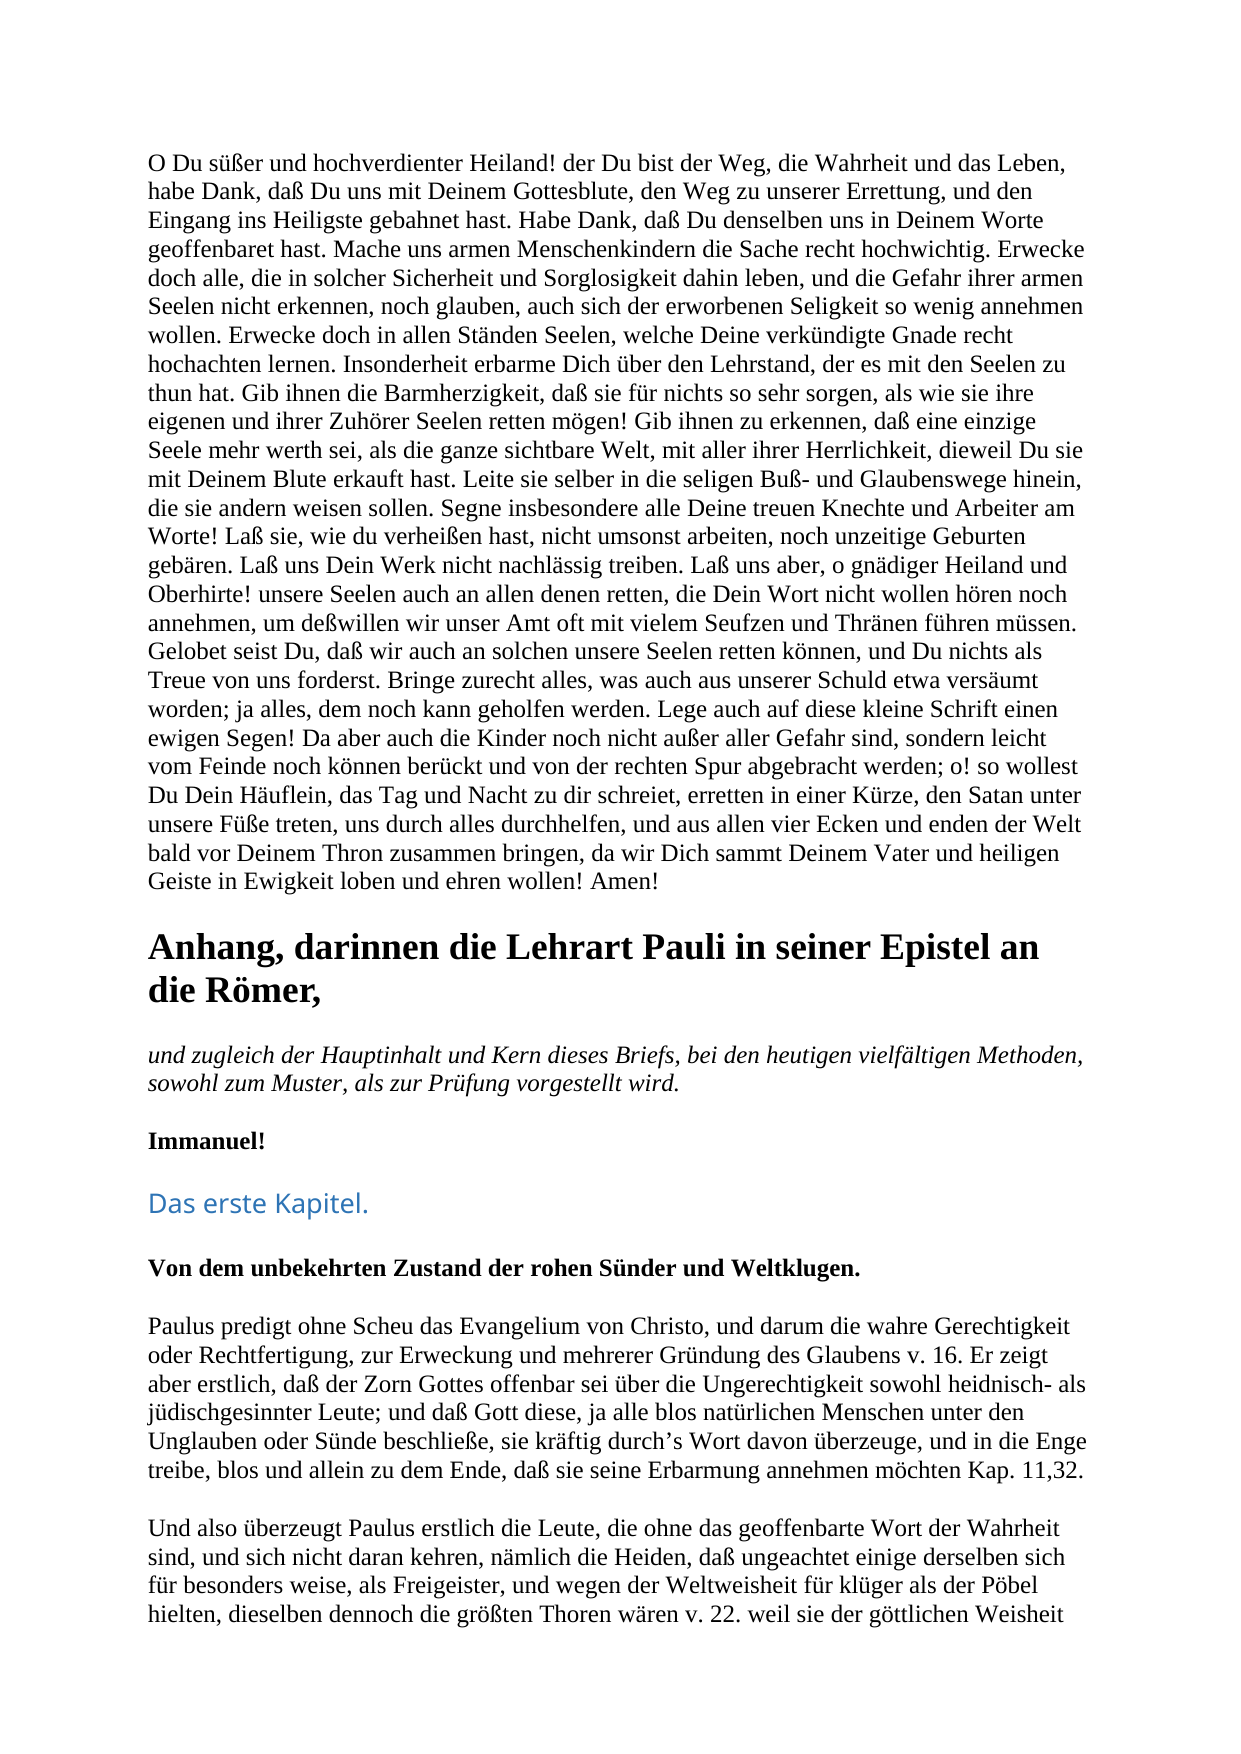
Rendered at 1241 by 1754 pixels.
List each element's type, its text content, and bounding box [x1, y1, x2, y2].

text und zugleich der Hauptinhalt und Kern dieses Briefs, bei den heutigen vielfältigen Methoden, sowohl zum Muster, als zur Prüfung vorgestellt wird. [148, 1040, 1093, 1097]
text Immanuel! [148, 1126, 1093, 1155]
subtitle Anhang, darinnen die Lehrart Pauli in seiner Epistel an die Römer, [148, 924, 1093, 1011]
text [148, 1513, 1093, 1628]
text Paulus predigt ohne Scheu das Evangelium von Christo, und darum die wahre Gerechtigkeit oder Rechtfertigung, zur Erweckung und mehrerer Gründung des Glaubens v. 16. Er zeigt aber erstlich, daß der Zorn Gottes offenbar sei über die Ungerechtigkeit sowohl heidnisch- als jüdischgesinnter Leute; und daß Gott diese, ja alle blos natürlichen Menschen unter den Unglauben oder Sünde beschließe, sie kräftig durch’s Wort davon überzeuge, und in die Enge treibe, blos und allein zu dem Ende, daß sie seine Erbarmung annehmen möchten Kap. 11,32. [148, 1311, 1093, 1484]
text O Du süßer und hochverdienter Heiland! der Du bist der Weg, die Wahrheit und das Leben, habe Dank, daß Du uns mit Deinem Gottesblute, den Weg zu unserer Errettung, und den Eingang ins Heiligste gebahnet hast. Habe Dank, daß Du denselben uns in Deinem Worte geoffenbaret hast. Mache uns armen Menschenkindern die Sache recht hochwichtig. Erwecke doch alle, die in solcher Sicherheit und Sorglosigkeit dahin leben, und die Gefahr ihrer armen Seelen nicht erkennen, noch glauben, auch sich der erworbenen Seligkeit so wenig annehmen wollen. Erwecke doch in allen Ständen Seelen, welche Deine verkündigte Gnade recht hochachten lernen. Insonderheit erbarme Dich über den Lehrstand, der es mit den Seelen zu thun hat. Gib ihnen die Barmherzigkeit, daß sie für nichts so sehr sorgen, als wie sie ihre eigenen und ihrer Zuhörer Seelen retten mögen! Gib ihnen zu erkennen, daß eine einzige Seele mehr werth sei, als die ganze sichtbare Welt, mit aller ihrer Herrlichkeit, dieweil Du sie mit Deinem Blute erkauft hast. Leite sie selber in die seligen Buß- und Glaubenswege hinein, die sie andern weisen sollen. Segne insbesondere alle Deine treuen Knechte und Arbeiter am Worte! Laß sie, wie du verheißen hast, nicht umsonst arbeiten, noch unzeitige Geburten gebären. Laß uns Dein Werk nicht nachlässig treiben. Laß uns aber, o gnädiger Heiland und Oberhirte! unsere Seelen auch an allen denen retten, die Dein Wort nicht wollen hören noch annehmen, um deßwillen wir unser Amt oft mit vielem Seufzen und Thränen führen müssen. Gelobet seist Du, daß wir auch an solchen unsere Seelen retten können, und Du nichts als Treue von uns forderst. Bringe zurecht alles, was auch aus unserer Schuld etwa versäumt worden; ja alles, dem noch kann geholfen werden. Lege auch auf diese kleine Schrift einen ewigen Segen! Da aber auch die Kinder noch nicht außer aller Gefahr sind, sondern leicht vom Feinde noch können berückt und von der rechten Spur abgebracht werden; o! so wollest Du Dein Häuflein, das Tag und Nacht zu dir schreiet, erretten in einer Kürze, den Satan unter unsere Füße treten, uns durch alles durchhelfen, und aus allen vier Ecken und enden der Welt bald vor Deinem Thron zusammen bringen, da wir Dich sammt Deinem Vater und heiligen Geiste in Ewigkeit loben und ehren wollen! Amen! [148, 148, 1093, 895]
text Von dem unbekehrten Zustand der rohen Sünder und Weltklugen. [148, 1253, 1093, 1282]
subtitle Das erste Kapitel. [148, 1184, 1093, 1221]
